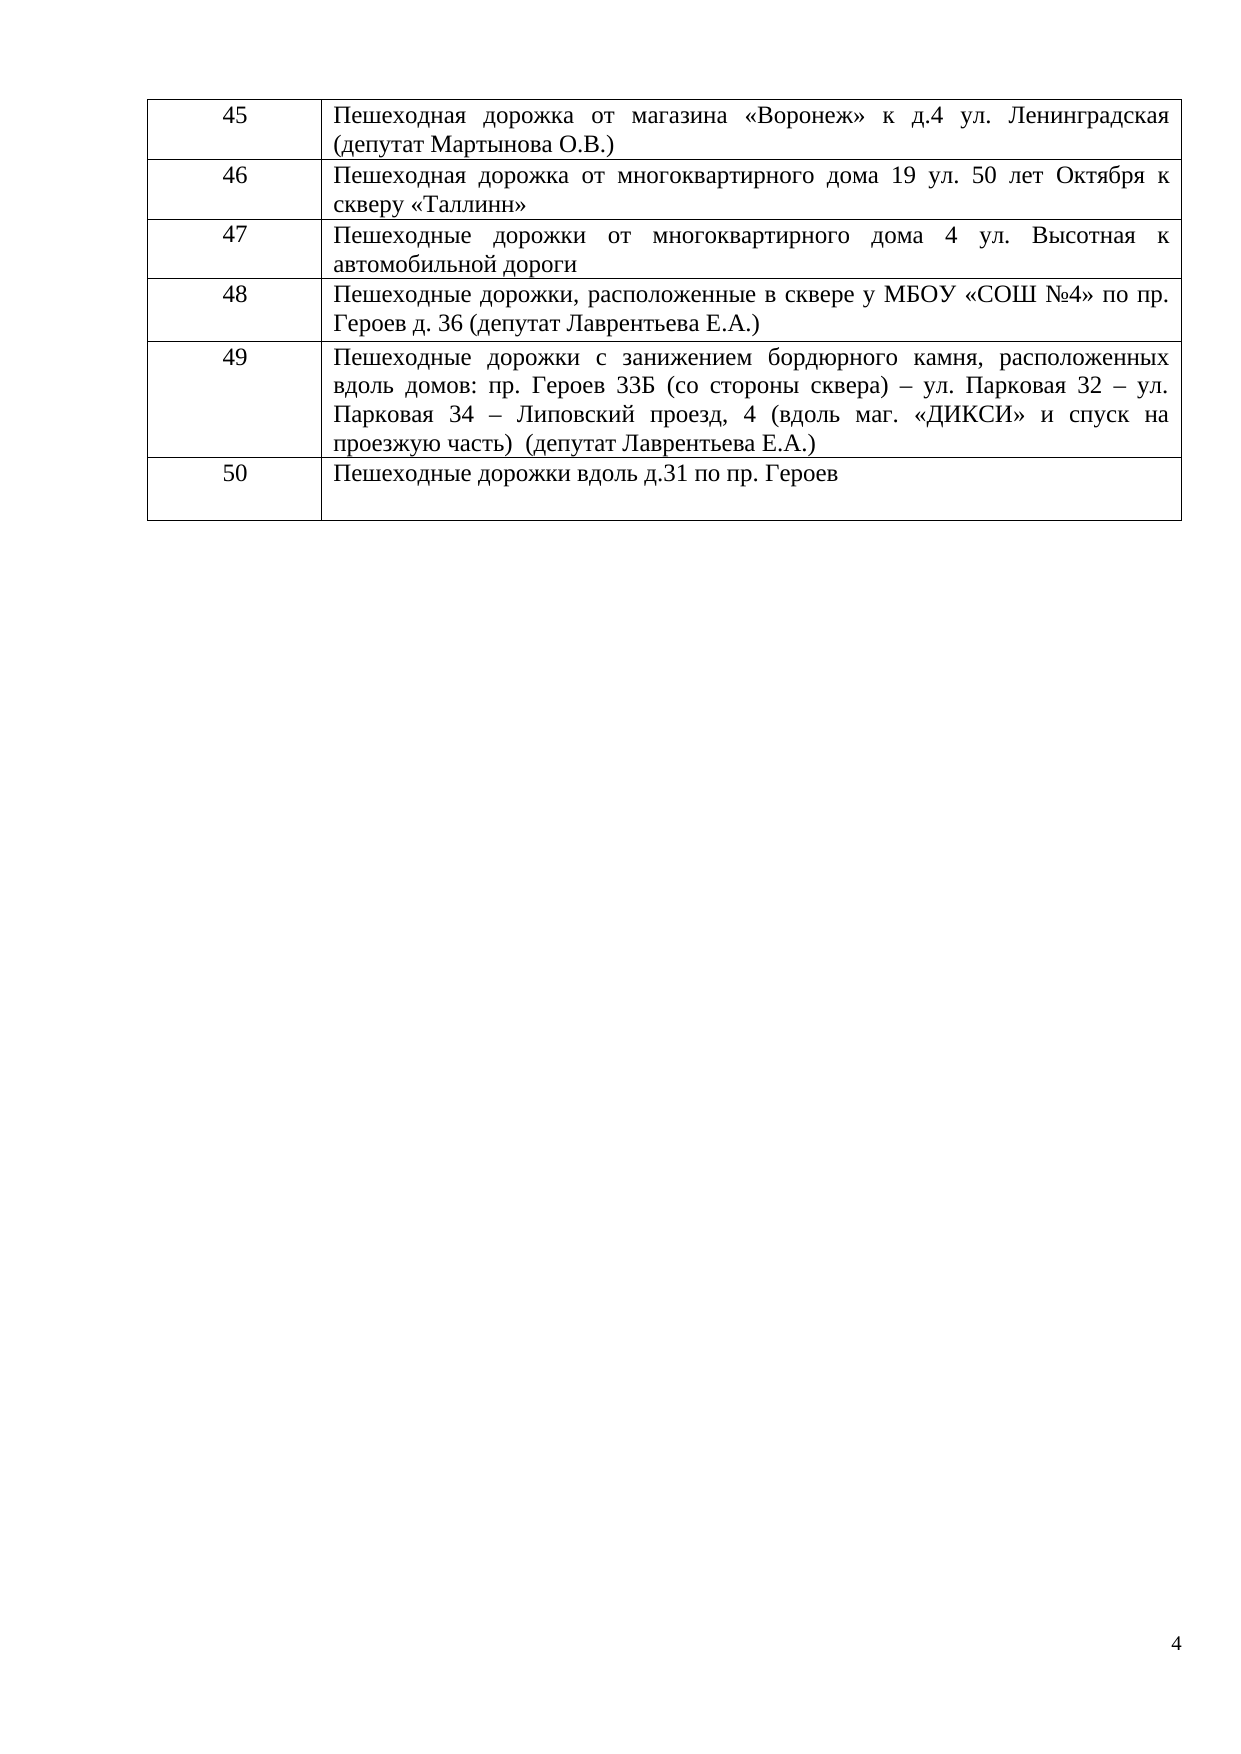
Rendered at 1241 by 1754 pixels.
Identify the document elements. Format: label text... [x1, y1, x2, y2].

table_cell Пешеходные дорожки от многоквартирного дома 4 ул. Высотная к автомобильной дороги [322, 220, 1181, 278]
table_cell Пешеходная дорожка от многоквартирного дома 19 ул. 50 лет Октября к скверу «Таллинн» [322, 160, 1181, 218]
table_cell Пешеходная дорожка от магазина «Воронеж» к д.4 ул. Ленинградская (депутат Мартынова О.В.) [322, 100, 1181, 159]
table_cell Пешеходные дорожки с занижением бордюрного камня, расположенных вдоль домов: пр. Героев 33Б (со стороны сквера) – ул. Парковая 32 – ул. Парковая 34 – Липовский проезд, 4 (вдоль маг. «ДИКСИ» и спуск на проезжую часть) (депутат Лаврентьева Е.А.) [322, 342, 1181, 457]
table_cell Пешеходные дорожки, расположенные в сквере у МБОУ «СОШ №4» по пр. Героев д. 36 (депутат Лаврентьева Е.А.) [322, 279, 1181, 341]
table_cell Пешеходные дорожки вдоль д.31 по пр. Героев [322, 458, 1181, 519]
table_cell 48 [148, 279, 321, 341]
table_cell 46 [148, 160, 321, 218]
table_cell 50 [148, 458, 321, 519]
table_cell 47 [148, 220, 321, 278]
table_cell 49 [148, 342, 321, 457]
table_cell 45 [148, 100, 321, 159]
